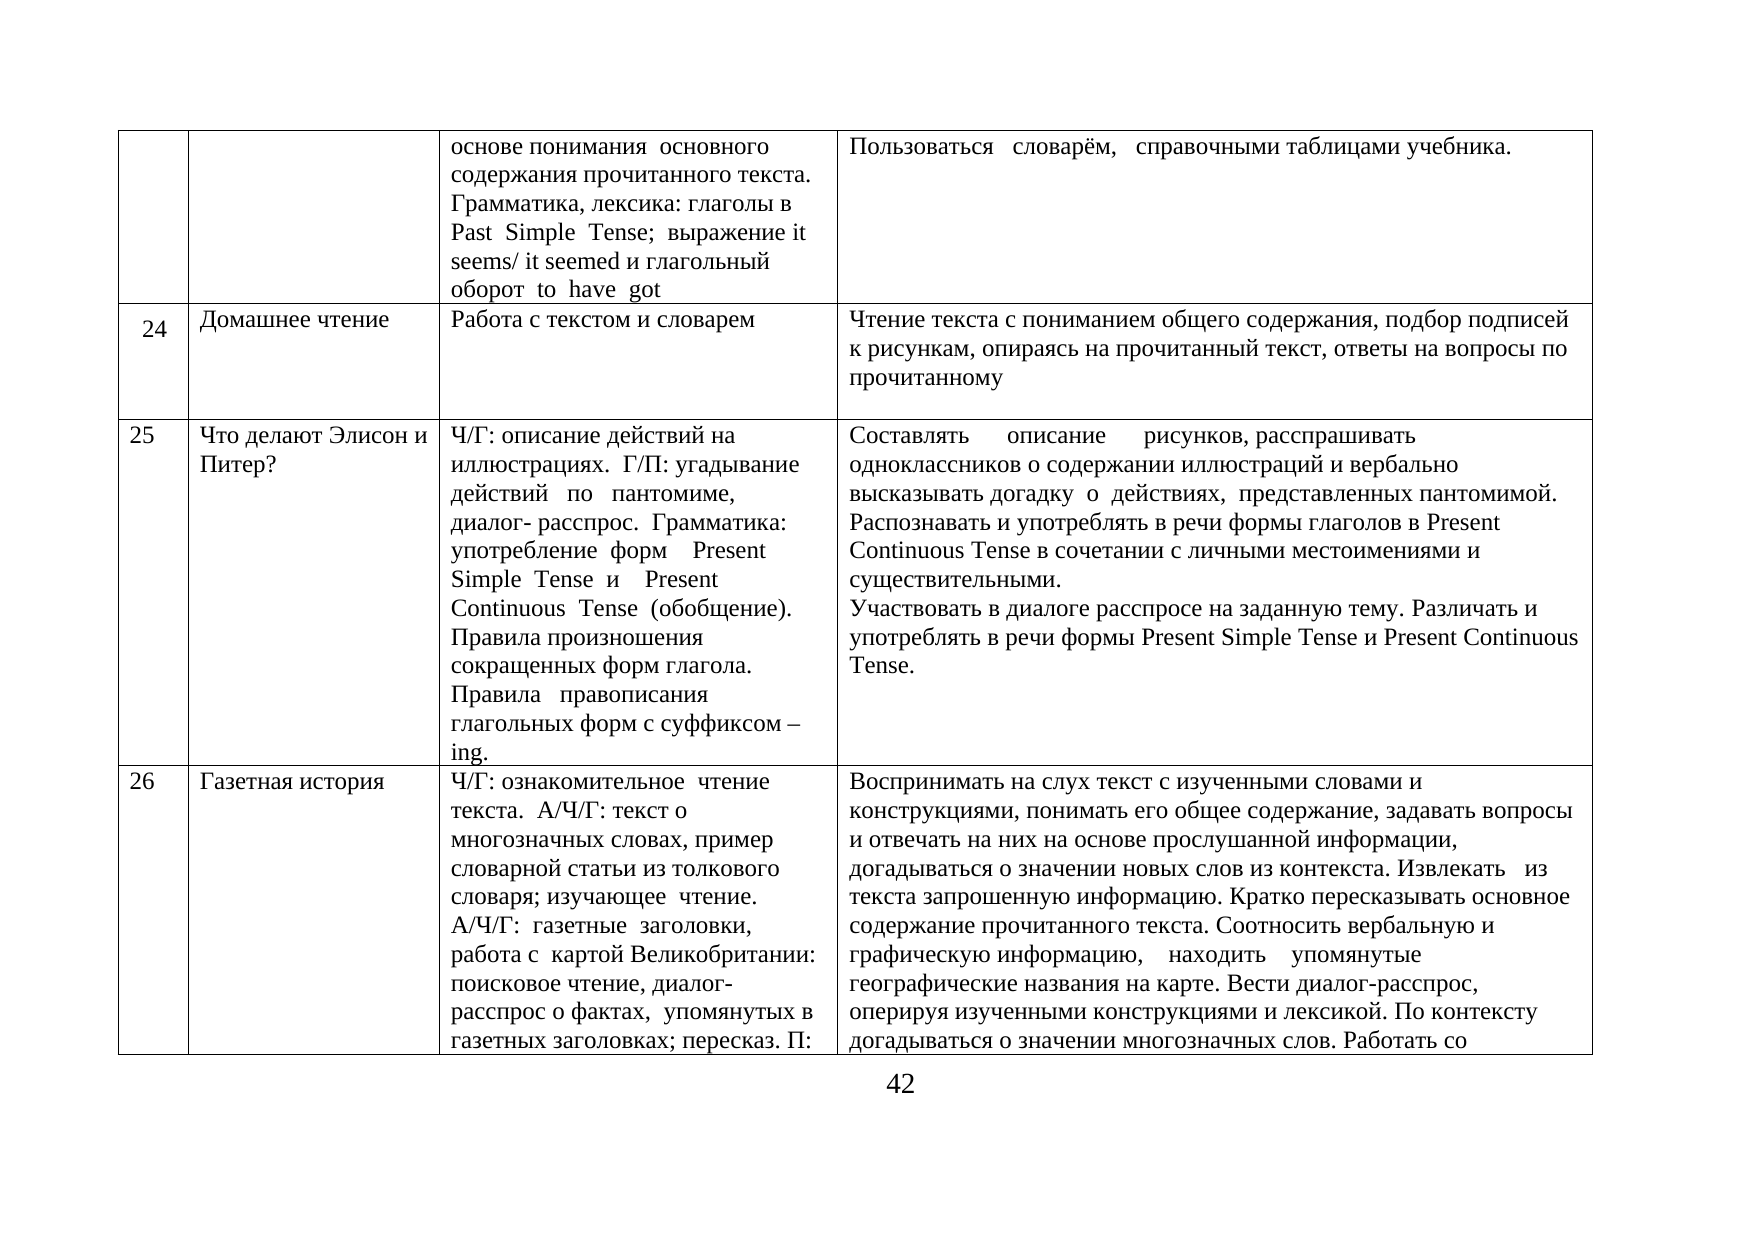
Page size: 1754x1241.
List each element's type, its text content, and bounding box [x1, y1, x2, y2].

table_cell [440, 766, 837, 1054]
table_cell Чтение текста с пониманием общего содержания, подбор подписей к рисункам, опираясь на прочитанный текст, ответы на вопросы по прочитанному [838, 304, 1592, 419]
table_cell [440, 131, 837, 303]
table_cell Работа с текстом и словарем [440, 304, 837, 419]
table_cell Составлять описание рисунков, расспрашивать одноклассников о содержании иллюстраций и вербально высказывать догадку о действиях, представленных пантомимой. Распознавать и употреблять в речи формы глаголов в Present Continuous Tense в сочетании с личными местоимениями и существительными. Участвовать в диалоге расспросе на заданную тему. Различать и употреблять в речи формы Present Simple Tense и Present Continuous Tense. [838, 420, 1592, 765]
table_cell 26 [119, 766, 188, 1054]
table_cell Что делают Элисон и Питер? [189, 420, 439, 765]
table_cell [189, 131, 439, 303]
table_cell Домашнее чтение [189, 304, 439, 419]
table_cell 23 [119, 131, 188, 303]
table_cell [838, 766, 1592, 1054]
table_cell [838, 131, 1592, 303]
table_cell Газетная история [189, 766, 439, 1054]
table_cell Ч/Г: описание действий на иллюстрациях. Г/П: угадывание действий по пантомиме, диалог- расспрос. Грамматика: употребление форм Present Simple Tense и Present Continuous Tense (обобщение). Правила произношения сокращенных форм глагола. Правила правописания глагольных форм с суффиксом –ing. [440, 420, 837, 765]
table_cell 25 [119, 420, 188, 765]
table_cell 24 [119, 304, 188, 419]
